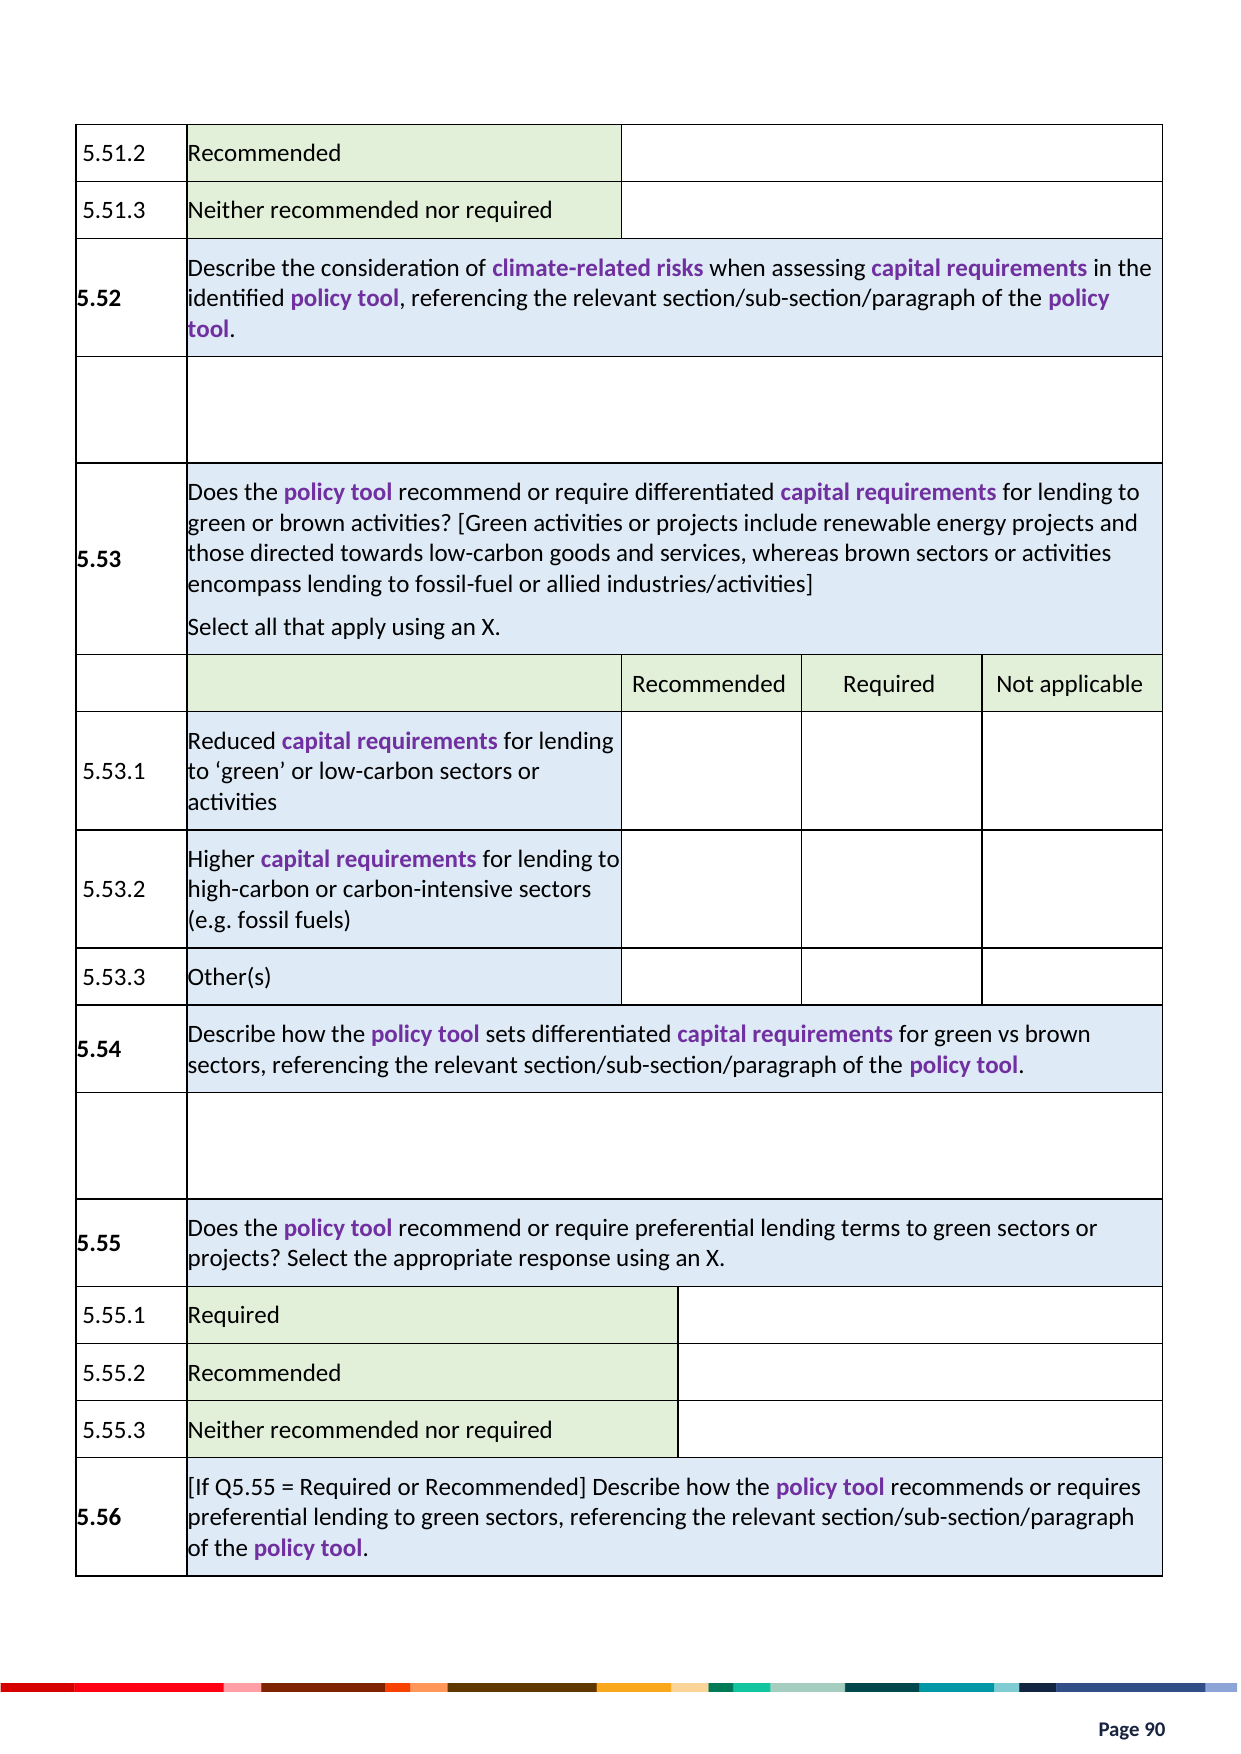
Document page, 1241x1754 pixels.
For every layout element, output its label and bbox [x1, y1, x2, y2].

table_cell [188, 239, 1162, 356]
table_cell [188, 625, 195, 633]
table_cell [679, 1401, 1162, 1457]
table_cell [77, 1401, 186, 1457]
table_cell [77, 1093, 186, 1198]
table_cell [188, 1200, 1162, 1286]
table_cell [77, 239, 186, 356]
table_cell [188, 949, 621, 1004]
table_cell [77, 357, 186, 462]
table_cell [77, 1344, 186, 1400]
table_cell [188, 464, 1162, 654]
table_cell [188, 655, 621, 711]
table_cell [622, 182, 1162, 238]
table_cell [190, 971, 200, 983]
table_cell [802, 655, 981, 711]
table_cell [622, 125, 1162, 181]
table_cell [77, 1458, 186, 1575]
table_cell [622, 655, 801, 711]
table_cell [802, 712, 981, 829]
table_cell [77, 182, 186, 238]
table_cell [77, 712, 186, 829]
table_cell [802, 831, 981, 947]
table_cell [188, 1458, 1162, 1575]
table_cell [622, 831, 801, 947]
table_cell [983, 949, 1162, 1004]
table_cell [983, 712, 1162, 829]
picture [0, 1683, 1236, 1692]
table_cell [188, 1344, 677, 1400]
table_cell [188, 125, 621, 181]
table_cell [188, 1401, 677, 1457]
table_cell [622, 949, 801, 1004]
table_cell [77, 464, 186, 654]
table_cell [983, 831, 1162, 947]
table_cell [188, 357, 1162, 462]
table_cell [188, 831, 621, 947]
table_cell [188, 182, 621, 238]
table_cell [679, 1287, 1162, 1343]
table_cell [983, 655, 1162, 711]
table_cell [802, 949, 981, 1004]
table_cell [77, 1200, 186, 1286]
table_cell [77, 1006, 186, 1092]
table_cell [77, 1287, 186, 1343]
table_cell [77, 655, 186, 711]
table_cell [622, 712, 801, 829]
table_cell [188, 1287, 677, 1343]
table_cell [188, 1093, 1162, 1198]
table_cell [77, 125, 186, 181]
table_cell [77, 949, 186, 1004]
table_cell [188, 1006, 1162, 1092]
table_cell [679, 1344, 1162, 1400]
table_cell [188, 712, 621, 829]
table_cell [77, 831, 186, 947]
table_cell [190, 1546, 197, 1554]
